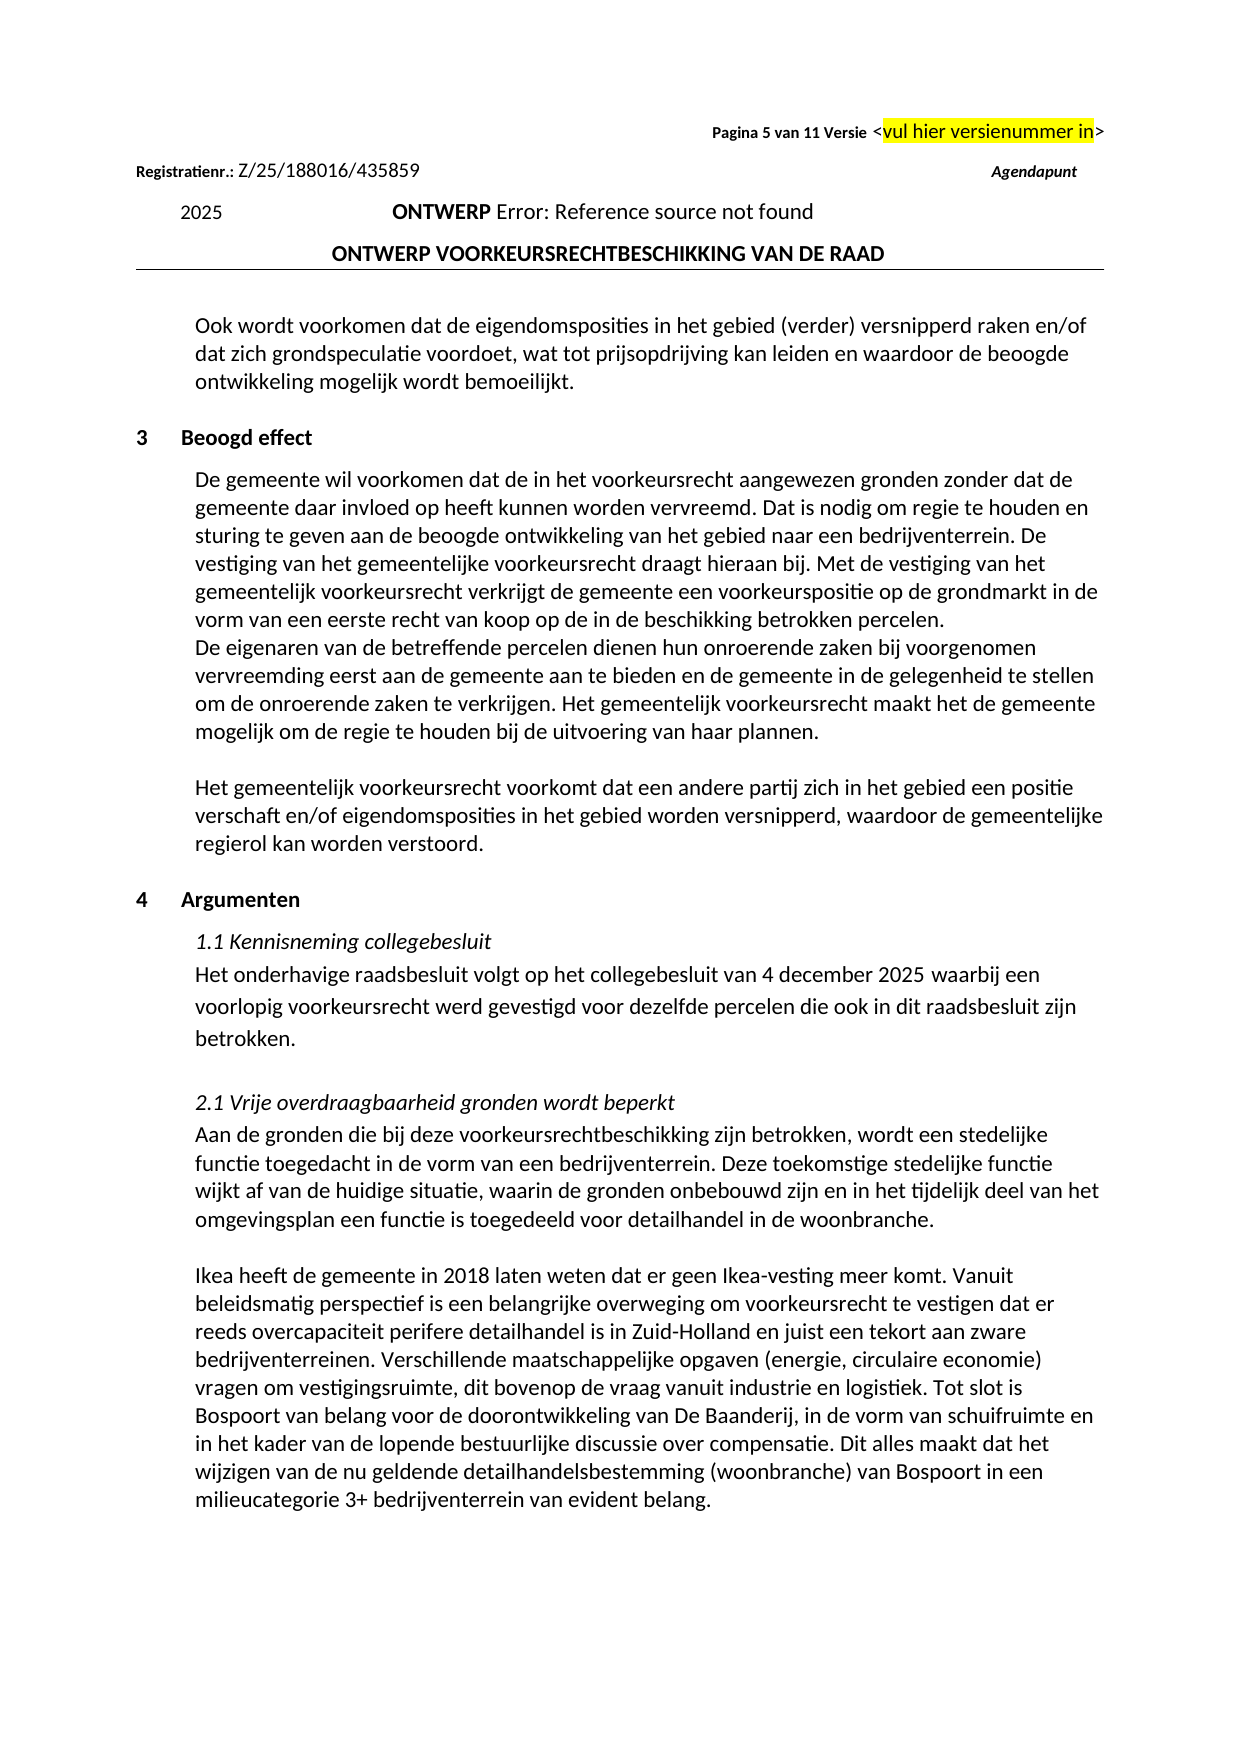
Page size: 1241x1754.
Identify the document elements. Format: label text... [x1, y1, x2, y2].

text De gemeente wil voorkomen dat de in het voorkeursrecht aangewezen gronden zonder dat de gemeente daar invloed op heeft kunnen worden vervreemd. Dat is nodig om regie te houden en sturing te geven aan de beoogde ontwikkeling van het gebied naar een bedrijventerrein. De vestiging van het gemeentelijke voorkeursrecht draagt hieraan bij. Met de vestiging van het gemeentelijk voorkeursrecht verkrijgt de gemeente een voorkeurspositie op de grondmarkt in de vorm van een eerste recht van koop op de in de beschikking betrokken percelen. [195, 465, 1104, 633]
list 1.1 Kennisneming collegebesluit [165, 927, 1104, 956]
text Ook wordt voorkomen dat de eigendomsposities in het gebied (verder) versnipperd raken en/of dat zich grondspeculatie voordoet, wat tot prijsopdrijving kan leiden en waardoor de beoogde ontwikkeling mogelijk wordt bemoeilijkt. [195, 311, 1104, 423]
text Aan de gronden die bij deze voorkeursrechtbeschikking zijn betrokken, wordt een stedelijke functie toegedacht in de vorm van een bedrijventerrein. Deze toekomstige stedelijke functie wijkt af van de huidige situatie, waarin de gronden onbebouwd zijn en in het tijdelijk deel van het omgevingsplan een functie is toegedeeld voor detailhandel in de woonbranche. [195, 1121, 1104, 1233]
text Ikea heeft de gemeente in 2018 laten weten dat er geen Ikea-vesting meer komt. Vanuit beleidsmatig perspectief is een belangrijke overweging om voorkeursrecht te vestigen dat er reeds overcapaciteit perifere detailhandel is in Zuid-Holland en juist een tekort aan zware bedrijventerreinen. Verschillende maatschappelijke opgaven (energie, circulaire economie) vragen om vestigingsruimte, dit bovenop de vraag vanuit industrie en logistiek. Tot slot is Bospoort van belang voor de doorontwikkeling van De Baanderij, in de vorm van schuifruimte en in het kader van de lopende bestuurlijke discussie over compensatie. Dit alles maakt dat het wijzigen van de nu geldende detailhandelsbestemming (woonbranche) van Bospoort in een milieucategorie 3+ bedrijventerrein van evident belang. [195, 1261, 1104, 1513]
text Het gemeentelijk voorkeursrecht voorkomt dat een andere partij zich in het gebied een positie verschaft en/of eigendomsposities in het gebied worden versnipperd, waardoor de gemeentelijke regierol kan worden verstoord. [195, 773, 1104, 857]
text De eigenaren van de betreffende percelen dienen hun onroerende zaken bij voorgenomen vervreemding eerst aan de gemeente aan te bieden en de gemeente in de gelegenheid te stellen om de onroerende zaken te verkrijgen. Het gemeentelijk voorkeursrecht maakt het de gemeente mogelijk om de regie te houden bij de uitvoering van haar plannen. [195, 633, 1104, 745]
subtitle Beoogd effect [136, 423, 1104, 451]
list 2.1 Vrije overdraagbaarheid gronden wordt beperkt [165, 1088, 1104, 1116]
list Het onderhavige raadsbesluit volgt op het collegebesluit van 4 december 2025 waarbij een voorlopig voorkeursrecht werd gevestigd voor dezelfde percelen die ook in dit raadsbesluit zijn betrokken. [195, 960, 1104, 1052]
subtitle Argumenten [136, 886, 1104, 913]
